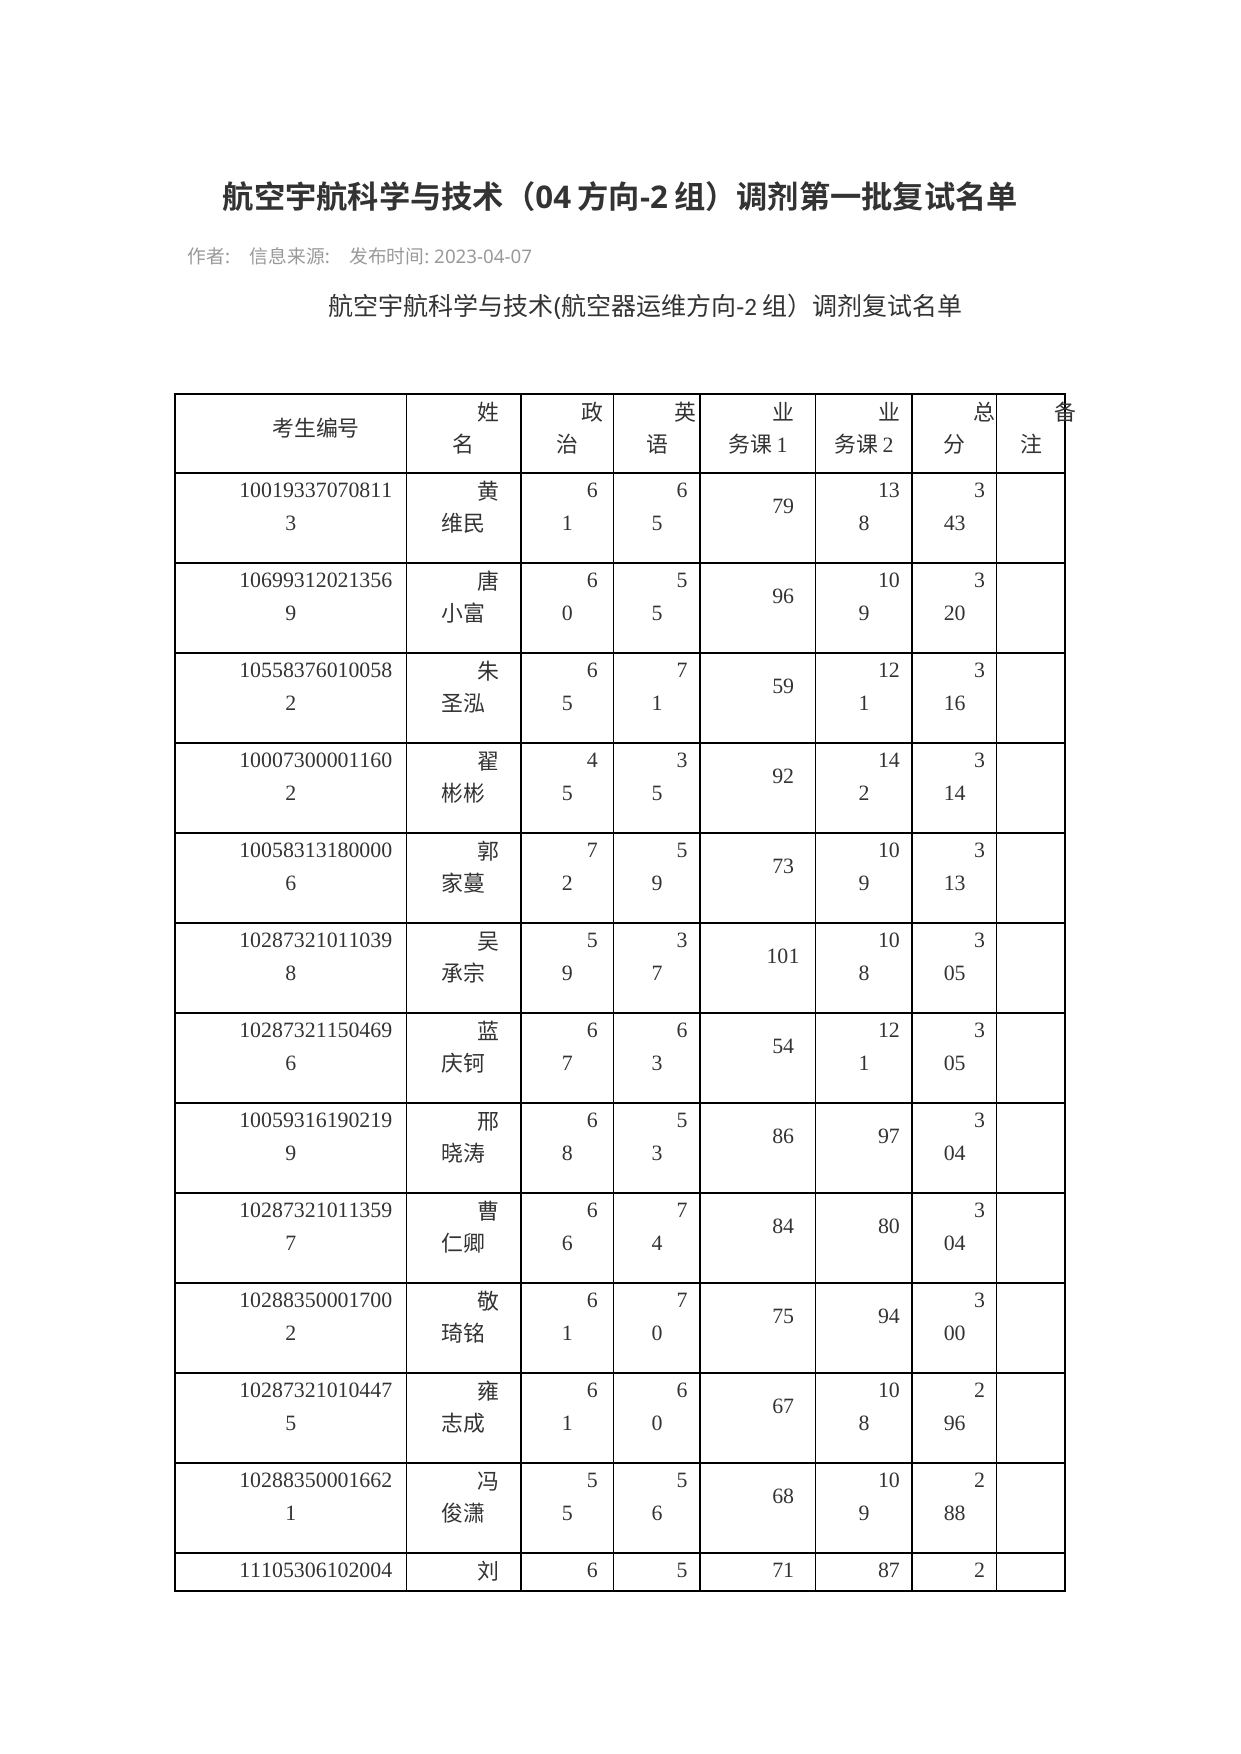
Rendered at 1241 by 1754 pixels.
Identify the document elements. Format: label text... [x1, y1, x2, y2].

table_cell 61 [522, 474, 613, 562]
table_cell 102873211504696 [176, 1014, 406, 1102]
table_cell 108 [816, 1374, 911, 1462]
table_cell 305 [913, 924, 996, 1012]
table_cell 100583131800006 [176, 834, 406, 922]
table_cell [997, 1554, 1064, 1590]
table_cell 75 [701, 1284, 815, 1372]
table_cell [997, 1104, 1064, 1192]
table_cell 59 [614, 834, 699, 922]
table_cell 121 [816, 654, 911, 742]
table_cell 71 [701, 1554, 815, 1590]
table_cell 80 [816, 1194, 911, 1282]
table_cell [997, 1194, 1064, 1282]
table_cell 142 [816, 744, 911, 832]
table_cell 314 [913, 744, 996, 832]
table_cell 296 [913, 1374, 996, 1462]
table_cell 55 [522, 1464, 613, 1552]
table_cell 304 [913, 1194, 996, 1282]
table_cell 郭家蔓 [407, 834, 520, 922]
table_cell 92 [701, 744, 815, 832]
table_cell 45 [522, 744, 613, 832]
table_cell 108 [816, 924, 911, 1012]
text 作者: 信息来源: 发布时间: 2023-04-07 [187, 239, 1053, 272]
table_cell 59 [701, 654, 815, 742]
table_cell 60 [614, 1374, 699, 1462]
table_cell 72 [522, 834, 613, 922]
table_cell 66 [522, 1554, 613, 1590]
table_cell 63 [614, 1014, 699, 1102]
table_cell 109 [816, 1464, 911, 1552]
table_cell 59 [522, 924, 613, 1012]
table_cell 53 [614, 1104, 699, 1192]
table_cell 305 [913, 1014, 996, 1102]
table_cell 320 [913, 564, 996, 652]
table_cell 60 [522, 564, 613, 652]
table_cell 100593161902199 [176, 1104, 406, 1192]
table_cell 56 [614, 1554, 699, 1590]
table_header 姓名 [407, 395, 520, 472]
table_header 业务课2 [816, 395, 911, 472]
table_cell 70 [614, 1284, 699, 1372]
table_cell 敬琦铭 [407, 1284, 520, 1372]
table_cell 68 [701, 1464, 815, 1552]
table_header 考生编号 [176, 395, 406, 472]
table_cell [997, 474, 1064, 562]
table_header 政治 [522, 395, 613, 472]
table_cell 96 [701, 564, 815, 652]
table_cell [997, 924, 1064, 1012]
table_cell 100073000011602 [176, 744, 406, 832]
table_cell 102873210113597 [176, 1194, 406, 1282]
table_cell 288 [913, 1464, 996, 1552]
table_cell 138 [816, 474, 911, 562]
table_cell 翟彬彬 [407, 744, 520, 832]
table_cell 蓝庆钶 [407, 1014, 520, 1102]
table_cell 304 [913, 1104, 996, 1192]
table_cell [997, 1374, 1064, 1462]
table_header 英语 [614, 395, 699, 472]
table_cell 280 [913, 1554, 996, 1590]
table_cell 300 [913, 1284, 996, 1372]
table_cell 101 [701, 924, 815, 1012]
table_cell 71 [614, 654, 699, 742]
table_cell 100193370708113 [176, 474, 406, 562]
table_cell 66 [522, 1194, 613, 1282]
table_cell 111053061020041 [176, 1554, 406, 1590]
table_cell 刘高 [407, 1554, 520, 1590]
table_cell 54 [701, 1014, 815, 1102]
table_cell 35 [614, 744, 699, 832]
table_cell [997, 1014, 1064, 1102]
table_cell 109 [816, 834, 911, 922]
table_cell 106993120213569 [176, 564, 406, 652]
table_cell 黄维民 [407, 474, 520, 562]
table_cell 87 [816, 1554, 911, 1590]
table_cell 吴承宗 [407, 924, 520, 1012]
table_cell 79 [701, 474, 815, 562]
text 航空宇航科学与技术(航空器运维方向-2组）调剂复试名单 [187, 272, 1053, 337]
table_cell 61 [522, 1284, 613, 1372]
table_cell 102883500017002 [176, 1284, 406, 1372]
table_cell 102883500016621 [176, 1464, 406, 1552]
table_cell 67 [701, 1374, 815, 1462]
table_header 总分 [913, 395, 996, 472]
table_cell 唐小富 [407, 564, 520, 652]
table_cell 74 [614, 1194, 699, 1282]
table_cell [997, 1284, 1064, 1372]
table_cell 86 [701, 1104, 815, 1192]
table_cell 109 [816, 564, 911, 652]
table_cell 105583760100582 [176, 654, 406, 742]
table_cell [997, 834, 1064, 922]
table_cell 曹仁卿 [407, 1194, 520, 1282]
table_cell 55 [614, 564, 699, 652]
table_cell 316 [913, 654, 996, 742]
table_cell 84 [701, 1194, 815, 1282]
table_cell 冯俊潇 [407, 1464, 520, 1552]
table_cell 56 [614, 1464, 699, 1552]
table_cell 37 [614, 924, 699, 1012]
table_cell 94 [816, 1284, 911, 1372]
table_cell 102873210110398 [176, 924, 406, 1012]
table_cell [997, 744, 1064, 832]
table_cell [997, 1464, 1064, 1552]
table_cell [997, 654, 1064, 742]
table_header 备注 [997, 395, 1064, 472]
text 航空宇航科学与技术（04方向-2组）调剂第一批复试名单 [187, 162, 1053, 227]
table_cell 343 [913, 474, 996, 562]
table_cell 65 [522, 654, 613, 742]
table_cell [997, 564, 1064, 652]
table_cell 73 [701, 834, 815, 922]
table_cell 65 [614, 474, 699, 562]
table_cell 67 [522, 1014, 613, 1102]
table_cell 97 [816, 1104, 911, 1192]
table_cell 邢晓涛 [407, 1104, 520, 1192]
table_cell 102873210104475 [176, 1374, 406, 1462]
table_cell 61 [522, 1374, 613, 1462]
table_cell 朱圣泓 [407, 654, 520, 742]
table_cell 68 [522, 1104, 613, 1192]
table_header 业务课1 [701, 395, 815, 472]
table_cell 121 [816, 1014, 911, 1102]
table_cell 雍志成 [407, 1374, 520, 1462]
table_cell 313 [913, 834, 996, 922]
